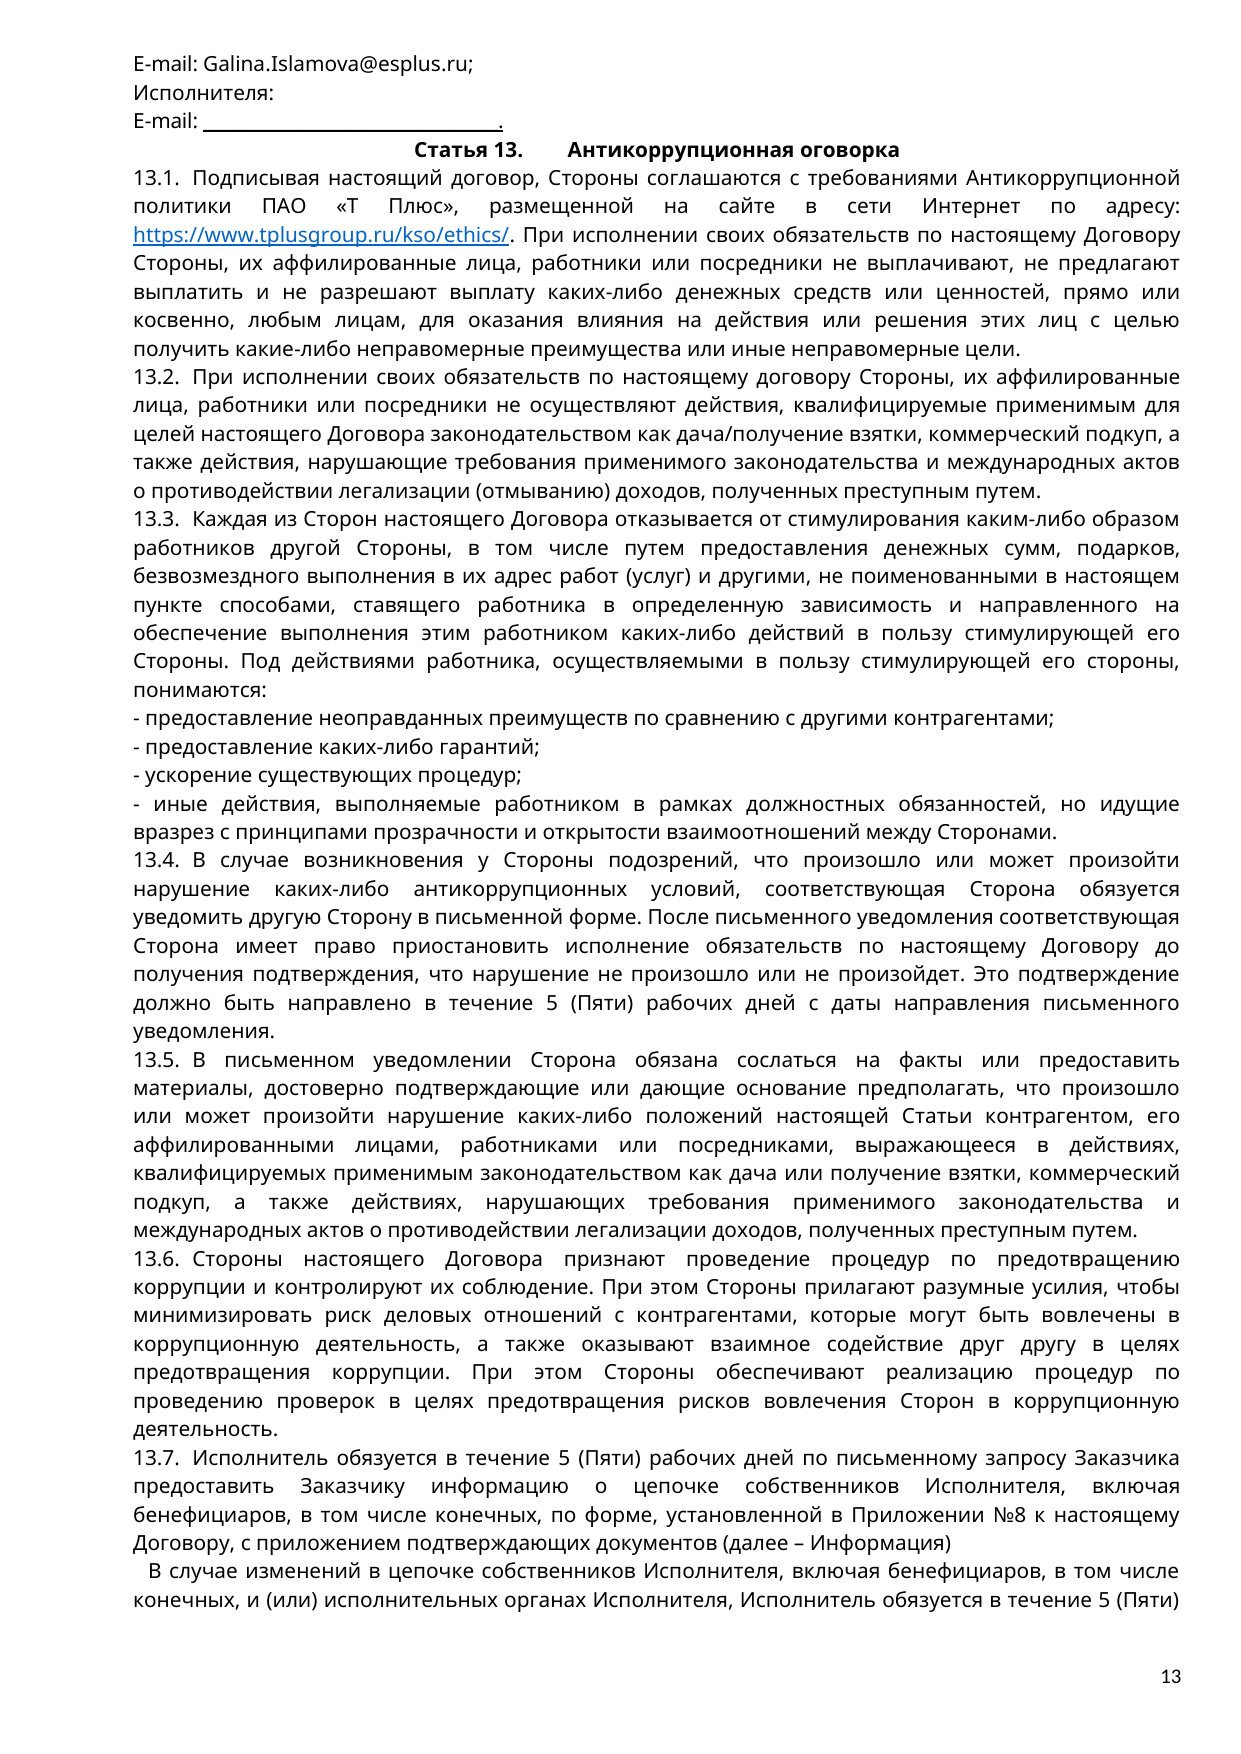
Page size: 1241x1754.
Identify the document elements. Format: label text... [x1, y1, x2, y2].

subtitle Антикоррупционная оговорка [133, 135, 1181, 163]
text E-mail: _________________________________. [133, 106, 1181, 135]
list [133, 1557, 1181, 1613]
list E-mail: Galina.Islamova@esplus.ru; [133, 49, 1181, 78]
list При исполнении своих обязательств по настоящему договору Стороны, их аффилированные лица, работники или посредники не осуществляют действия, квалифицируемые применимым для целей настоящего Договора законодательством как дача/получение взятки, коммерческий подкуп, а также действия, нарушающие требования применимого законодательства и международных актов о противодействии легализации (отмыванию) доходов, полученных преступным путем. [133, 362, 1181, 504]
list - ускорение существующих процедур; [133, 760, 1181, 789]
list - иные действия, выполняемые работником в рамках должностных обязанностей, но идущие вразрез с принципами прозрачности и открытости взаимоотношений между Сторонами. [133, 789, 1181, 846]
list В письменном уведомлении Сторона обязана сослаться на факты или предоставить материалы, достоверно подтверждающие или дающие основание предполагать, что произошло или может произойти нарушение каких-либо положений настоящей Статьи контрагентом, его аффилированными лицами, работниками или посредниками, выражающееся в действиях, квалифицируемых применимым законодательством как дача или получение взятки, коммерческий подкуп, а также действиях, нарушающих требования применимого законодательства и международных актов о противодействии легализации доходов, полученных преступным путем. [133, 1045, 1181, 1244]
list Исполнителя: [133, 78, 1181, 106]
list Каждая из Сторон настоящего Договора отказывается от стимулирования каким-либо образом работников другой Стороны, в том числе путем предоставления денежных сумм, подарков, безвозмездного выполнения в их адрес работ (услуг) и другими, не поименованными в настоящем пункте способами, ставящего работника в определенную зависимость и направленного на обеспечение выполнения этим работником каких-либо действий в пользу стимулирующей его Стороны. Под действиями работника, осуществляемыми в пользу стимулирующей его стороны, понимаются: [133, 504, 1181, 703]
list Исполнитель обязуется в течение 5 (Пяти) рабочих дней по письменному запросу Заказчика предоставить Заказчику информацию о цепочке собственников Исполнителя, включая бенефициаров, в том числе конечных, по форме, установленной в Приложении №8 к настоящему Договору, с приложением подтверждающих документов (далее – Информация) [133, 1443, 1181, 1557]
list Стороны настоящего Договора признают проведение процедур по предотвращению коррупции и контролируют их соблюдение. При этом Стороны прилагают разумные усилия, чтобы минимизировать риск деловых отношений с контрагентами, которые могут быть вовлечены в коррупционную деятельность, а также оказывают взаимное содействие друг другу в целях предотвращения коррупции. При этом Стороны обеспечивают реализацию процедур по проведению проверок в целях предотвращения рисков вовлечения Сторон в коррупционную деятельность. [133, 1244, 1181, 1443]
list В случае возникновения у Стороны подозрений, что произошло или может произойти нарушение каких-либо антикоррупционных условий, соответствующая Сторона обязуется уведомить другую Сторону в письменной форме. После письменного уведомления соответствующая Сторона имеет право приостановить исполнение обязательств по настоящему Договору до получения подтверждения, что нарушение не произошло или не произойдет. Это подтверждение должно быть направлено в течение 5 (Пяти) рабочих дней с даты направления письменного уведомления. [133, 846, 1181, 1045]
list - предоставление каких-либо гарантий; [133, 732, 1181, 760]
list Подписывая настоящий договор, Стороны соглашаются с требованиями Антикоррупционной политики ПАО «Т Плюс», размещенной на сайте в сети Интернет по адресу: https://www.tplusgroup.ru/kso/ethics/. При исполнении своих обязательств по настоящему Договору Стороны, их аффилированные лица, работники или посредники не выплачивают, не предлагают выплатить и не разрешают выплату каких-либо денежных средств или ценностей, прямо или косвенно, любым лицам, для оказания влияния на действия или решения этих лиц с целью получить какие-либо неправомерные преимущества или иные неправомерные цели. [133, 163, 1181, 362]
list - предоставление неоправданных преимуществ по сравнению с другими контрагентами; [133, 703, 1181, 732]
